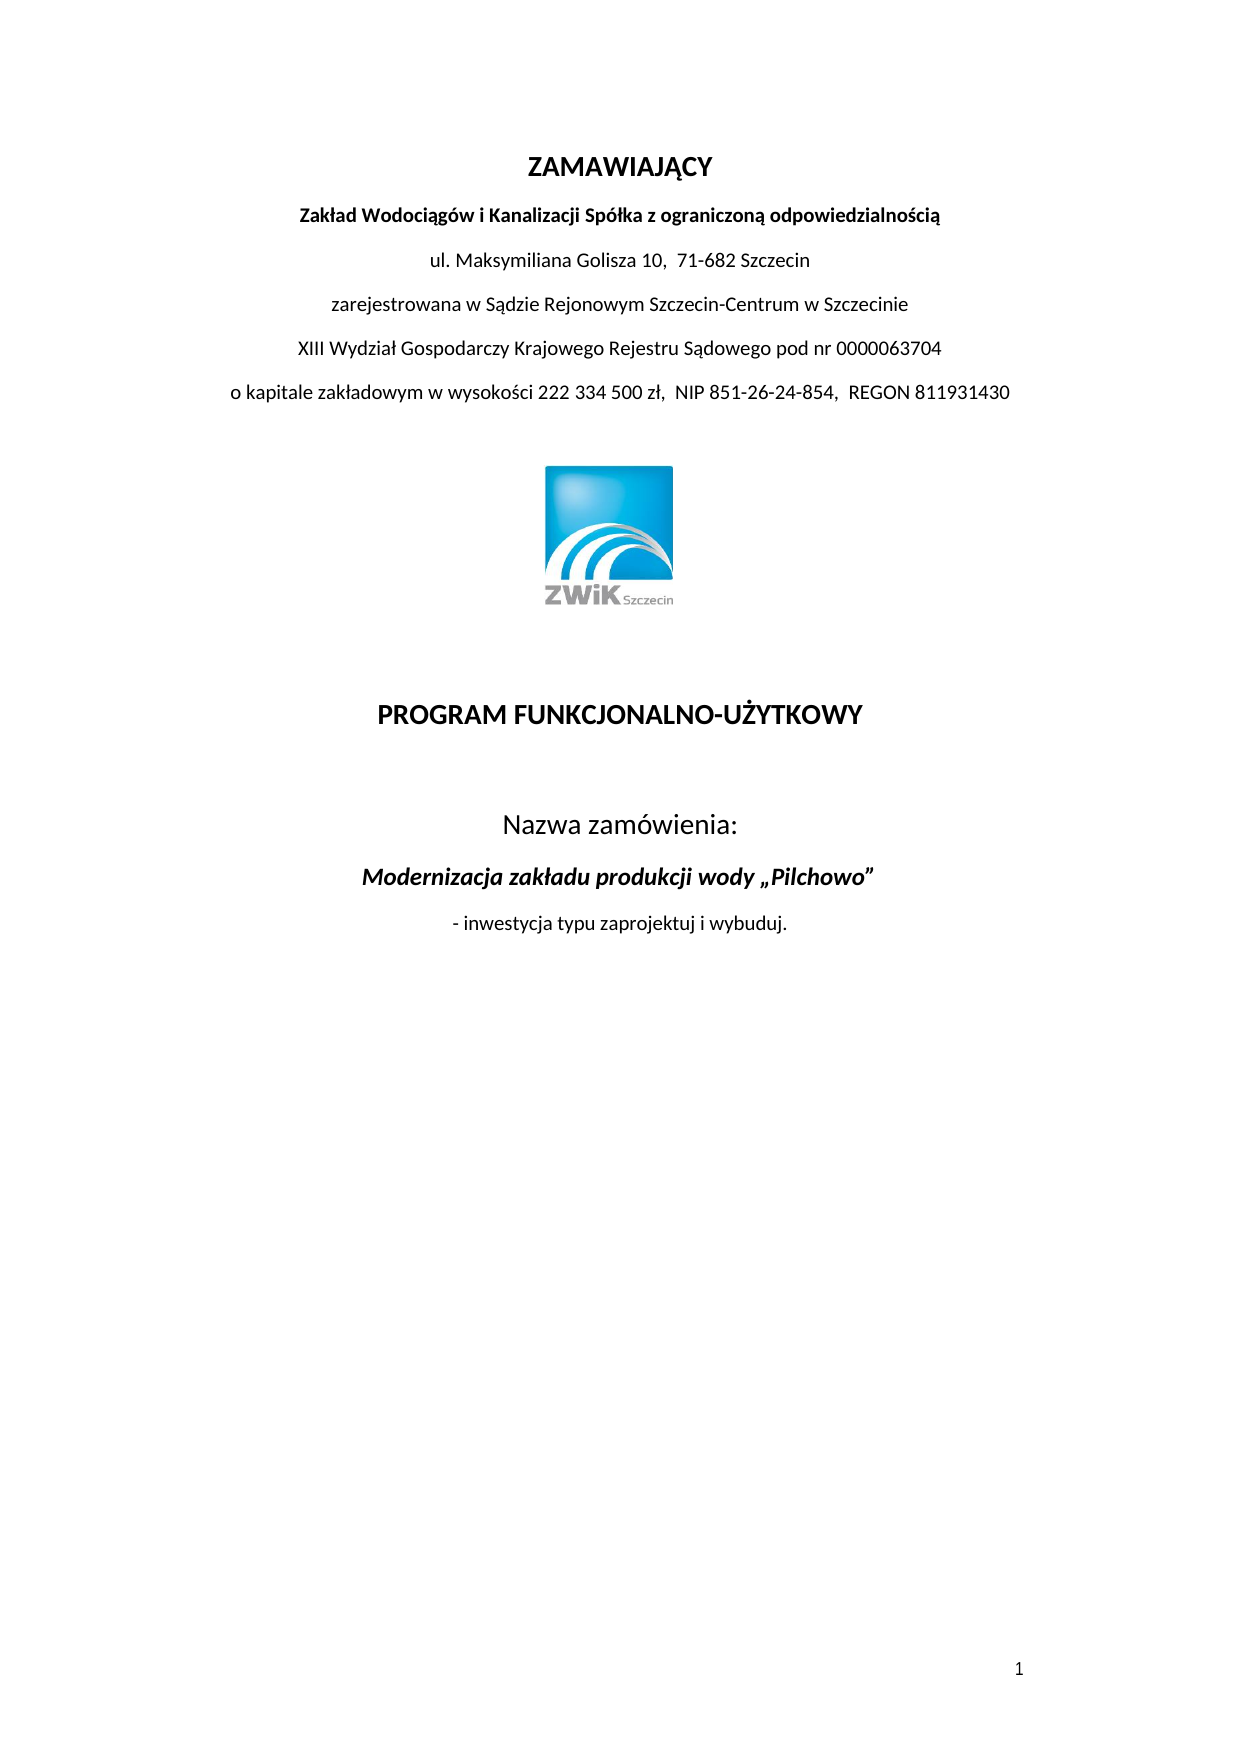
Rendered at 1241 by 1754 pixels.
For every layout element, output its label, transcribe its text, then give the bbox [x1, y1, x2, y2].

text ZAMAWIAJĄCY [148, 148, 1093, 183]
text Modernizacja zakładu produkcji wody „Pilchowo” [148, 861, 1093, 892]
text Zakład Wodociągów i Kanalizacji Spółka z ograniczoną odpowiedzialnością [148, 203, 1093, 228]
text zarejestrowana w Sądzie Rejonowym Szczecin-Centrum w Szczecinie [148, 291, 1093, 316]
text - inwestycja typu zaprojektuj i wybuduj. [148, 911, 1093, 936]
text Nazwa zamówienia: [148, 806, 1093, 842]
picture [543, 465, 673, 605]
text XIII Wydział Gospodarczy Krajowego Rejestru Sądowego pod nr 0000063704 [148, 335, 1093, 360]
text o kapitale zakładowym w wysokości 222 334 500 zł, NIP 851-26-24-854, REGON 811931430 [148, 379, 1093, 404]
text PROGRAM FUNKCJONALNO-UŻYTKOWY [148, 696, 1093, 731]
text ul. Maksymiliana Golisza 10, 71-682 Szczecin [148, 247, 1093, 272]
